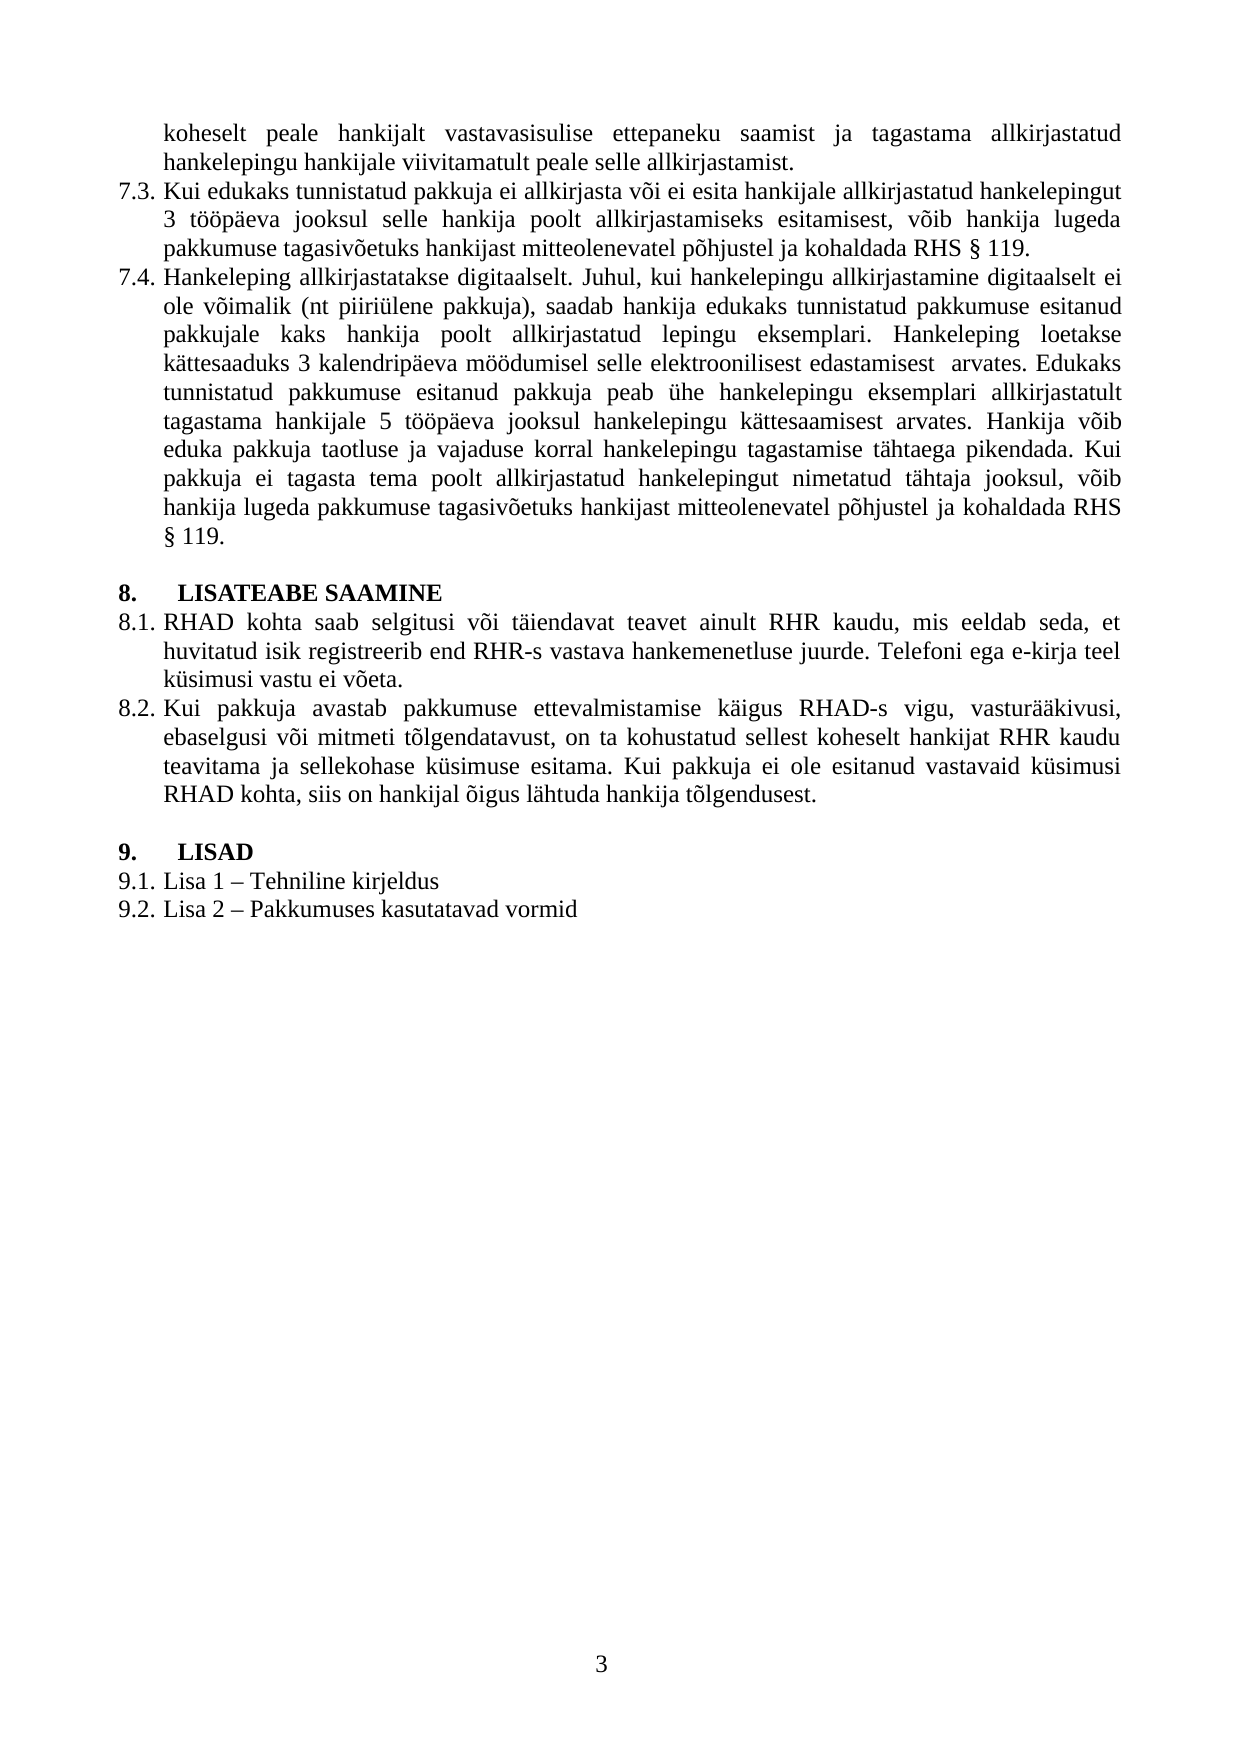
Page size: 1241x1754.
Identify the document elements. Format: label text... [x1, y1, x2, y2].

text Lisa 1 – Tehniline kirjeldus [118, 866, 1122, 894]
text RHAD kohta saab selgitusi või täiendavat teavet ainult RHR kaudu, mis eeldab seda, et huvitatud isik registreerib end RHR-s vastava hankemenetluse juurde. Telefoni ega e-kirja teel küsimusi vastu ei võeta. [118, 607, 1122, 693]
text Lisa 2 – Pakkumuses kasutatavad vormid [118, 894, 1122, 923]
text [118, 118, 1122, 176]
text Kui edukaks tunnistatud pakkuja ei allkirjasta või ei esita hankijale allkirjastatud hankelepingut 3 tööpäeva jooksul selle hankija poolt allkirjastamiseks esitamisest, võib hankija lugeda pakkumuse tagasivõetuks hankijast mitteolenevatel põhjustel ja kohaldada RHS § 119. [118, 176, 1122, 262]
list LISATEABE SAAMINE [118, 578, 1122, 607]
text Hankeleping allkirjastatakse digitaalselt. Juhul, kui hankelepingu allkirjastamine digitaalselt ei ole võimalik (nt piiriülene pakkuja), saadab hankija edukaks tunnistatud pakkumuse esitanud pakkujale kaks hankija poolt allkirjastatud lepingu eksemplari. Hankeleping loetakse kättesaaduks 3 kalendripäeva möödumisel selle elektroonilisest edastamisest arvates. Edukaks tunnistatud pakkumuse esitanud pakkuja peab ühe hankelepingu eksemplari allkirjastatult tagastama hankijale 5 tööpäeva jooksul hankelepingu kättesaamisest arvates. Hankija võib eduka pakkuja taotluse ja vajaduse korral hankelepingu tagastamise tähtaega pikendada. Kui pakkuja ei tagasta tema poolt allkirjastatud hankelepingut nimetatud tähtaja jooksul, võib hankija lugeda pakkumuse tagasivõetuks hankijast mitteolenevatel põhjustel ja kohaldada RHS § 119. [118, 262, 1122, 549]
list LISAD [118, 837, 1122, 866]
text Kui pakkuja avastab pakkumuse ettevalmistamise käigus RHAD-s vigu, vasturääkivusi, ebaselgusi või mitmeti tõlgendatavust, on ta kohustatud sellest koheselt hankijat RHR kaudu teavitama ja sellekohase küsimuse esitama. Kui pakkuja ei ole esitanud vastavaid küsimusi RHAD kohta, siis on hankijal õigus lähtuda hankija tõlgendusest. [118, 693, 1122, 808]
